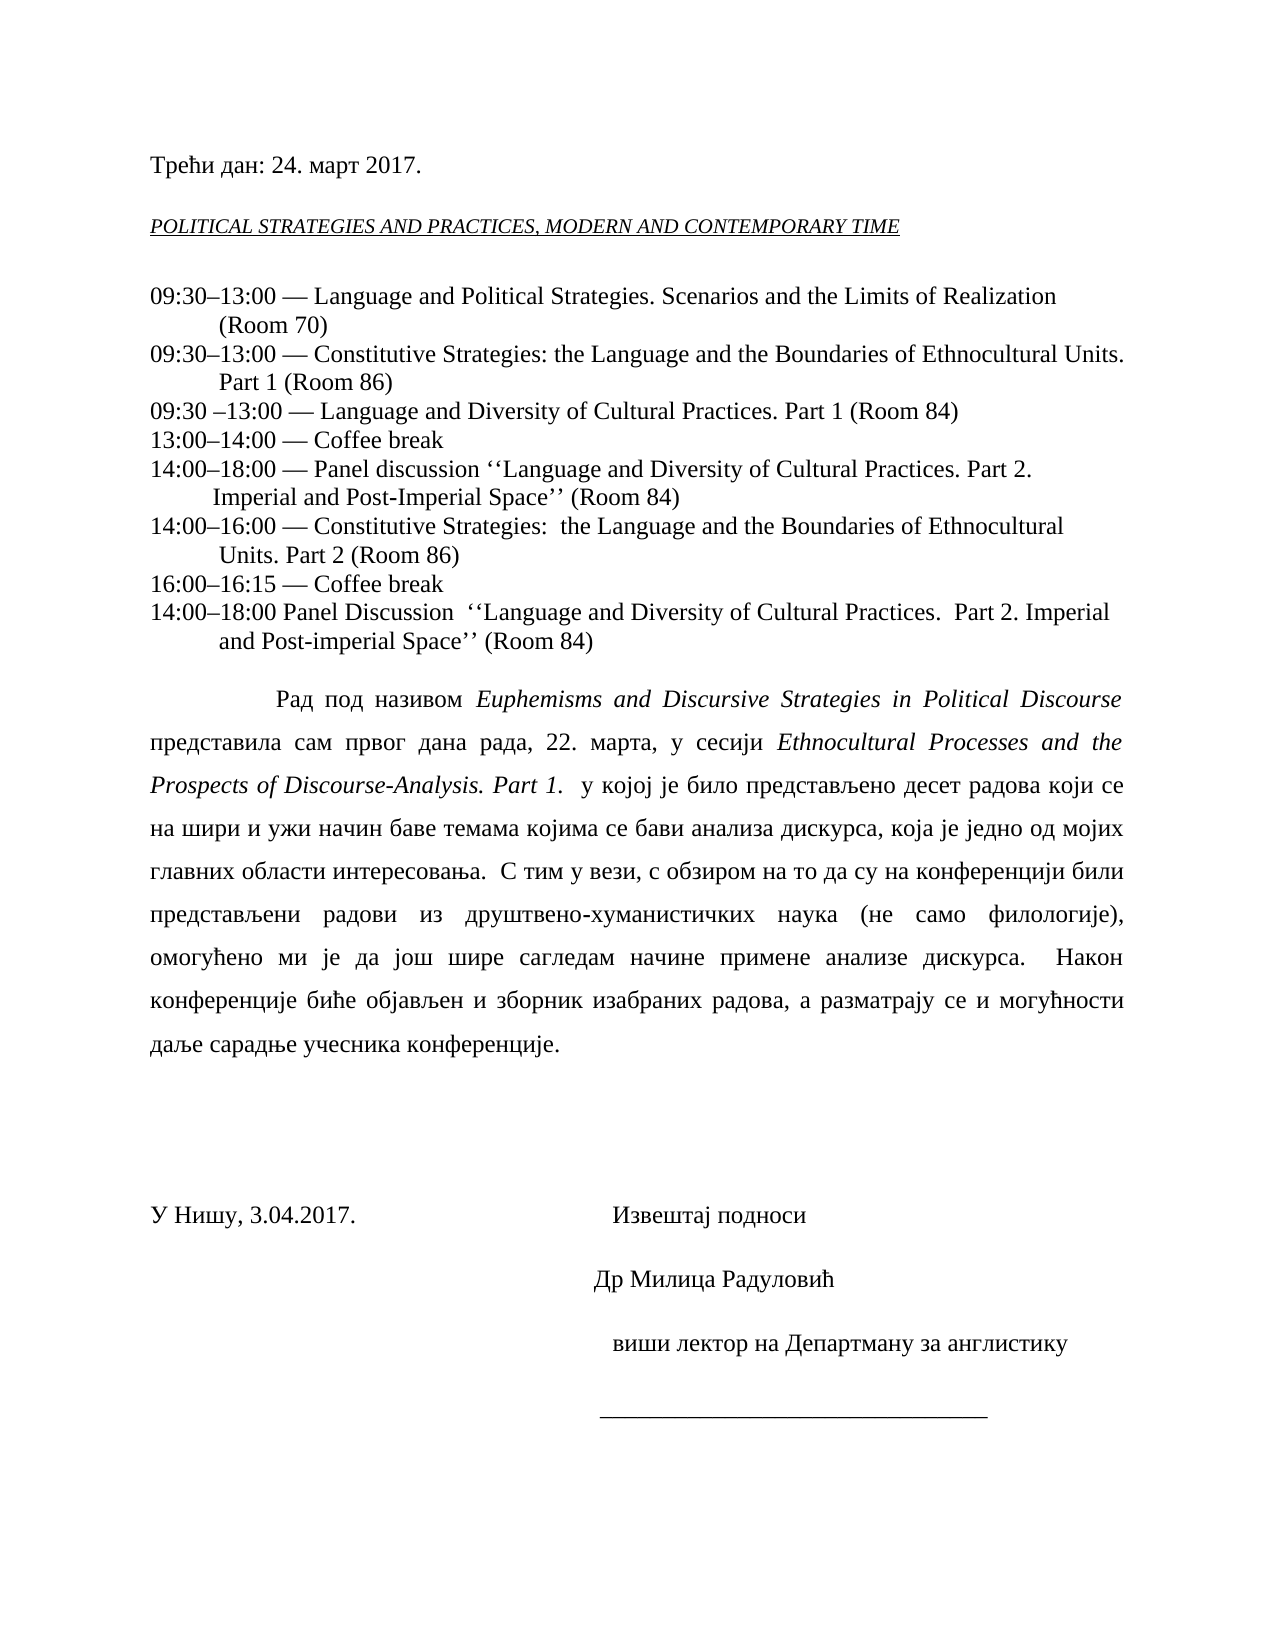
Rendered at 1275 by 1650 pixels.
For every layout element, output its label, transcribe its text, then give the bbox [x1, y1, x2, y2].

text 16:00–16:15 — Coffee break [150, 569, 1125, 597]
text У Нишу, 3.04.2017. Извештај подноси [150, 1200, 1125, 1228]
text Units. Part 2 (Room 86) [150, 540, 1125, 569]
text and Post-imperial Space’’ (Room 84) [150, 626, 1125, 655]
text Part 1 (Room 86) [150, 367, 1125, 396]
text 09:30–13:00 — Constitutive Strategies: the Language and the Boundaries of Ethnocultural Units. [150, 339, 1125, 367]
text виши лектор на Департману за англистику [150, 1328, 1125, 1356]
text (Room 70) [150, 310, 1125, 339]
text Imperial and Post-Imperial Space’’ (Room 84) [150, 482, 1125, 511]
text 09:30–13:00 — Language and Political Strategies. Scenarios and the Limits of Realization [150, 281, 1125, 310]
text 14:00–18:00 — Panel discussion ‘‘Language and Diversity of Cultural Practices. Part 2. [150, 454, 1125, 482]
text 14:00–16:00 — Constitutive Strategies: the Language and the Boundaries of Ethnocultural [150, 511, 1125, 540]
text Рад под називом Euphemisms and Discursive Strategies in Political Discourse представила сам првог дана рада, 22. марта, у сесији Еthnocultural Processes and the Prospects of Discourse-Analysis. Part 1. у којој је било представљено десет радова који се на шири и ужи начин баве темама којима се бави анализа дискурса, која је једно од мојих главних области интересовања. C тим у вези, с обзиром на то да су на конференцији били представљени радови из друштвено-хуманистичких наука (не само филологије), омогућено ми је да још шире сагледам начине примене анализе дискурса. Након конференције биће објављен и зборник изабраних радова, а разматрају се и могућности даље сарадње учесника конференције. [150, 684, 1125, 1057]
text Др Милица Радуловић [150, 1264, 1125, 1292]
text POLITICAL STRATEGIES AND PRACTICES, MODERN AND CONTEMPORARY TIME [150, 214, 1125, 238]
text 13:00–14:00 — Coffee break [150, 425, 1125, 454]
text Трећи дан: 24. март 2017. [150, 150, 1125, 179]
text 09:30 –13:00 — Language and Diversity of Cultural Practices. Part 1 (Room 84) [150, 396, 1125, 425]
text _______________________________ [150, 1392, 1125, 1420]
text 14:00–18:00 Panel Discussion ‘‘Language and Diversity of Cultural Practices. Part 2. Imperial [150, 597, 1125, 626]
